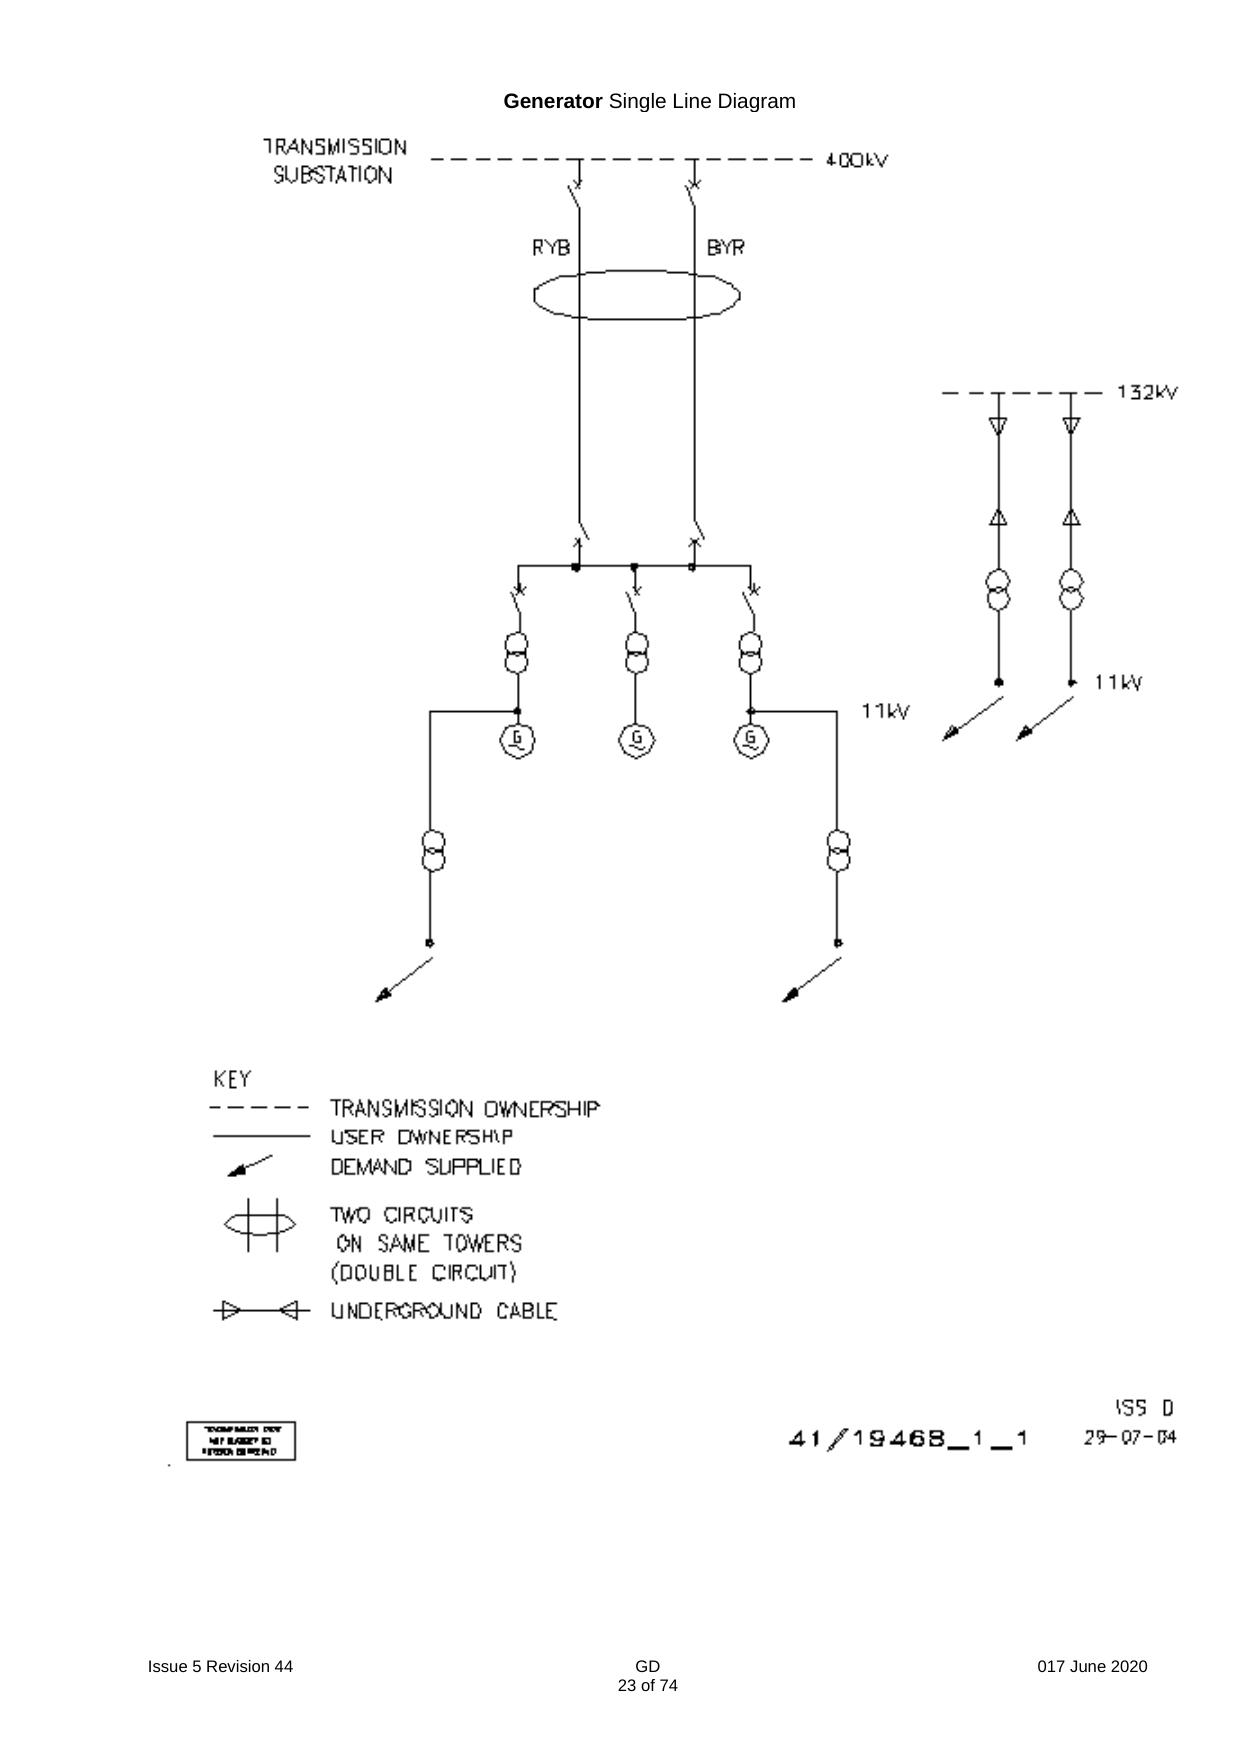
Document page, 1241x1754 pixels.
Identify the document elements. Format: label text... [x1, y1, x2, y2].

picture [147, 112, 1200, 1490]
text Generator Single Line Diagram [148, 89, 1152, 112]
